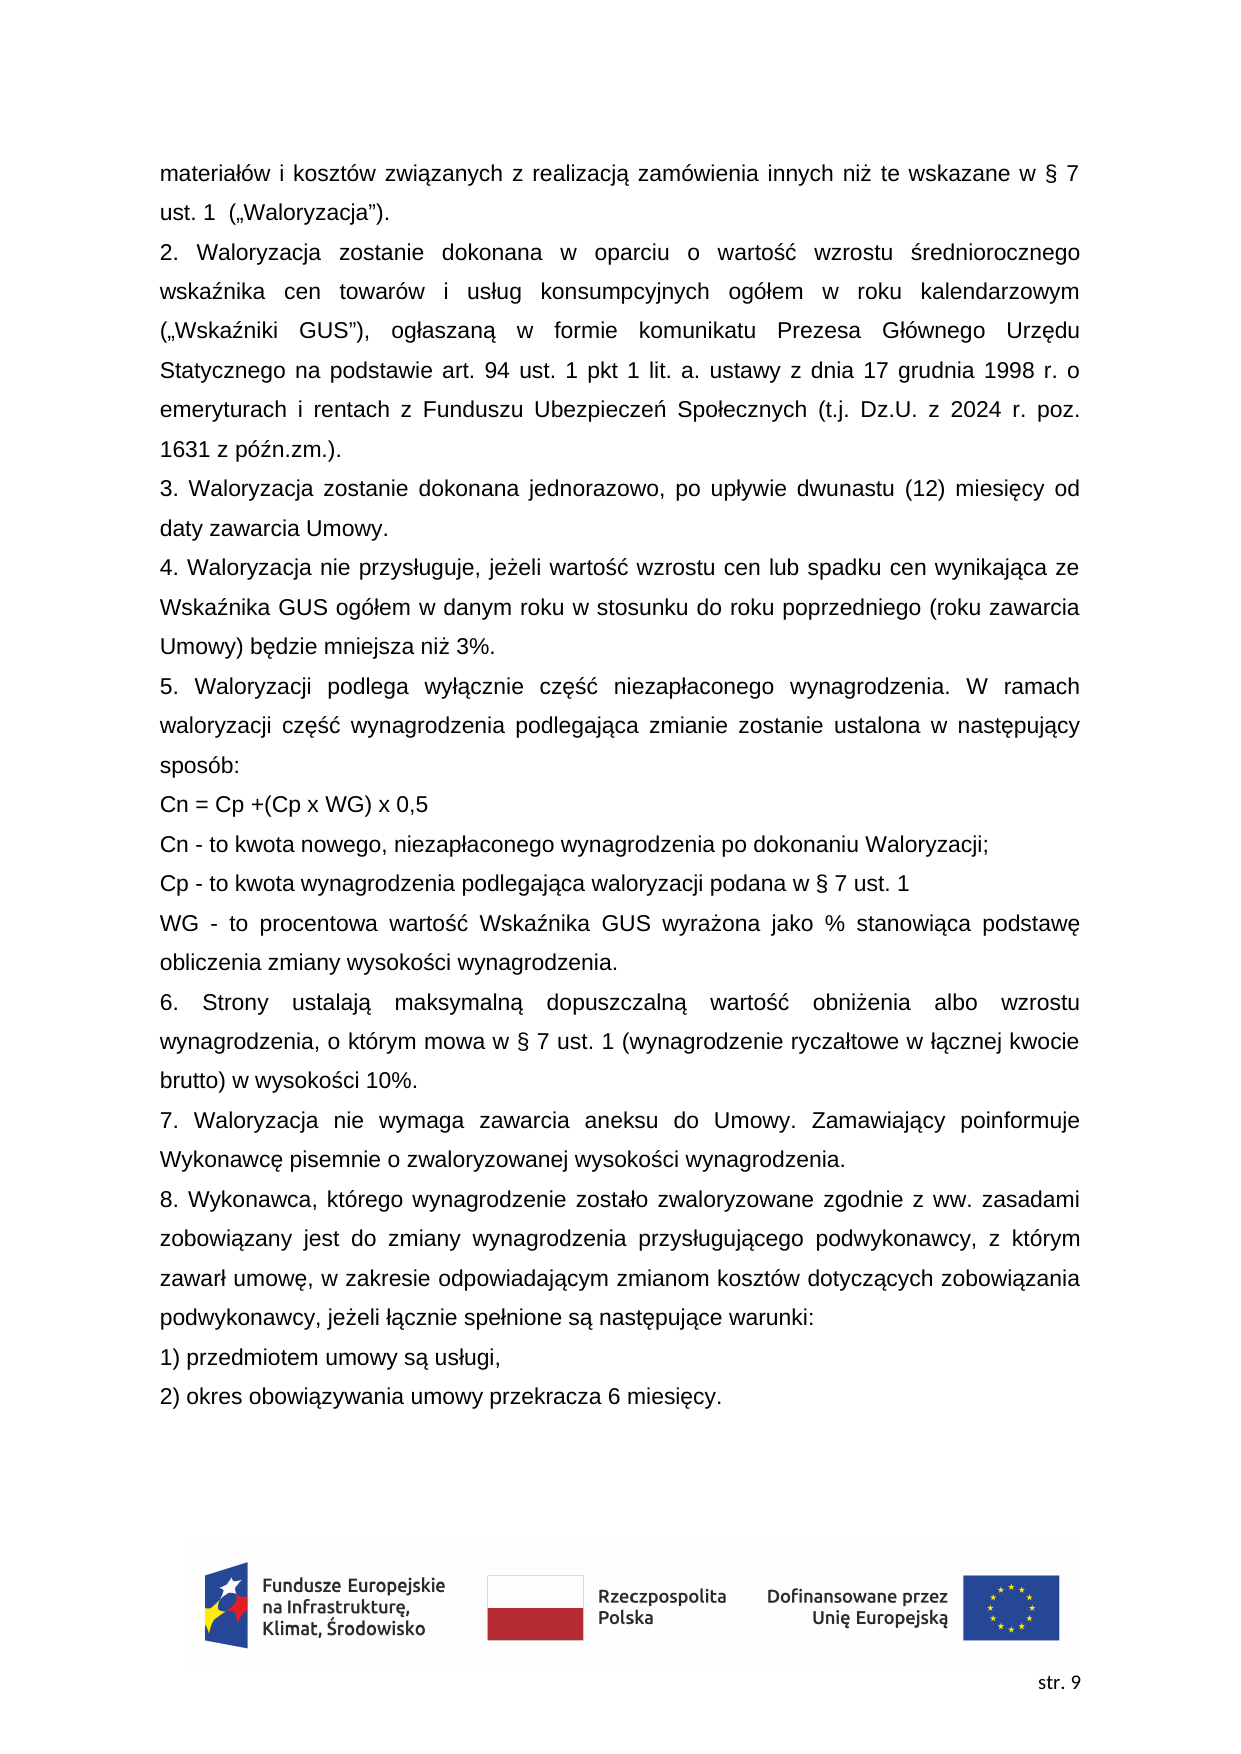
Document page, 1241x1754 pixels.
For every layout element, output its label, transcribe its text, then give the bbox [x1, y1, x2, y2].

text 5. Waloryzacji podlega wyłącznie część niezapłaconego wynagrodzenia. W ramach waloryzacji część wynagrodzenia podlegająca zmianie zostanie ustalona w następujący sposób: [159, 673, 1081, 778]
text 7. Waloryzacja nie wymaga zawarcia aneksu do Umowy. Zamawiający poinformuje Wykonawcę pisemnie o zwaloryzowanej wysokości wynagrodzenia. [159, 1107, 1081, 1173]
text Cn - to kwota nowego, niezapłaconego wynagrodzenia po dokonaniu Waloryzacji; [159, 831, 1081, 857]
text 1) przedmiotem umowy są usługi, [159, 1344, 1081, 1370]
text Cp - to kwota wynagrodzenia podlegająca waloryzacji podana w § 7 ust. 1 [159, 870, 1081, 896]
text 8. Wykonawca, którego wynagrodzenie zostało zwaloryzowane zgodnie z ww. zasadami zobowiązany jest do zmiany wynagrodzenia przysługującego podwykonawcy, z którym zawarł umowę, w zakresie odpowiadającym zmianom kosztów dotyczących zobowiązania podwykonawcy, jeżeli łącznie spełnione są następujące warunki: [159, 1186, 1081, 1331]
text Cn = Cp +(Cp x WG) x 0,5 [159, 791, 1081, 817]
text WG - to procentowa wartość Wskaźnika GUS wyrażona jako % stanowiąca podstawę obliczenia zmiany wysokości wynagrodzenia. [159, 909, 1081, 975]
text 4. Waloryzacja nie przysługuje, jeżeli wartość wzrostu cen lub spadku cen wynikająca ze Wskaźnika GUS ogółem w danym roku w stosunku do roku poprzedniego (roku zawarcia Umowy) będzie mniejsza niż 3%. [159, 554, 1081, 659]
picture [183, 1541, 1082, 1670]
text 2. Waloryzacja zostanie dokonana w oparciu o wartość wzrostu średniorocznego wskaźnika cen towarów i usług konsumpcyjnych ogółem w roku kalendarzowym („Wskaźniki GUS”), ogłaszaną w formie komunikatu Prezesa Głównego Urzędu Statycznego na podstawie art. 94 ust. 1 pkt 1 lit. a. ustawy z dnia 17 grudnia 1998 r. o emeryturach i rentach z Funduszu Ubezpieczeń Społecznych (t.j. Dz.U. z 2024 r. poz. 1631 z późn.zm.). [159, 238, 1081, 462]
text 3. Waloryzacja zostanie dokonana jednorazowo, po upływie dwunastu (12) miesięcy od daty zawarcia Umowy. [159, 475, 1081, 541]
text 6. Strony ustalają maksymalną dopuszczalną wartość obniżenia albo wzrostu wynagrodzenia, o którym mowa w § 7 ust. 1 (wynagrodzenie ryczałtowe w łącznej kwocie brutto) w wysokości 10%. [159, 988, 1081, 1094]
text 2) okres obowiązywania umowy przekracza 6 miesięcy. [159, 1383, 1081, 1410]
